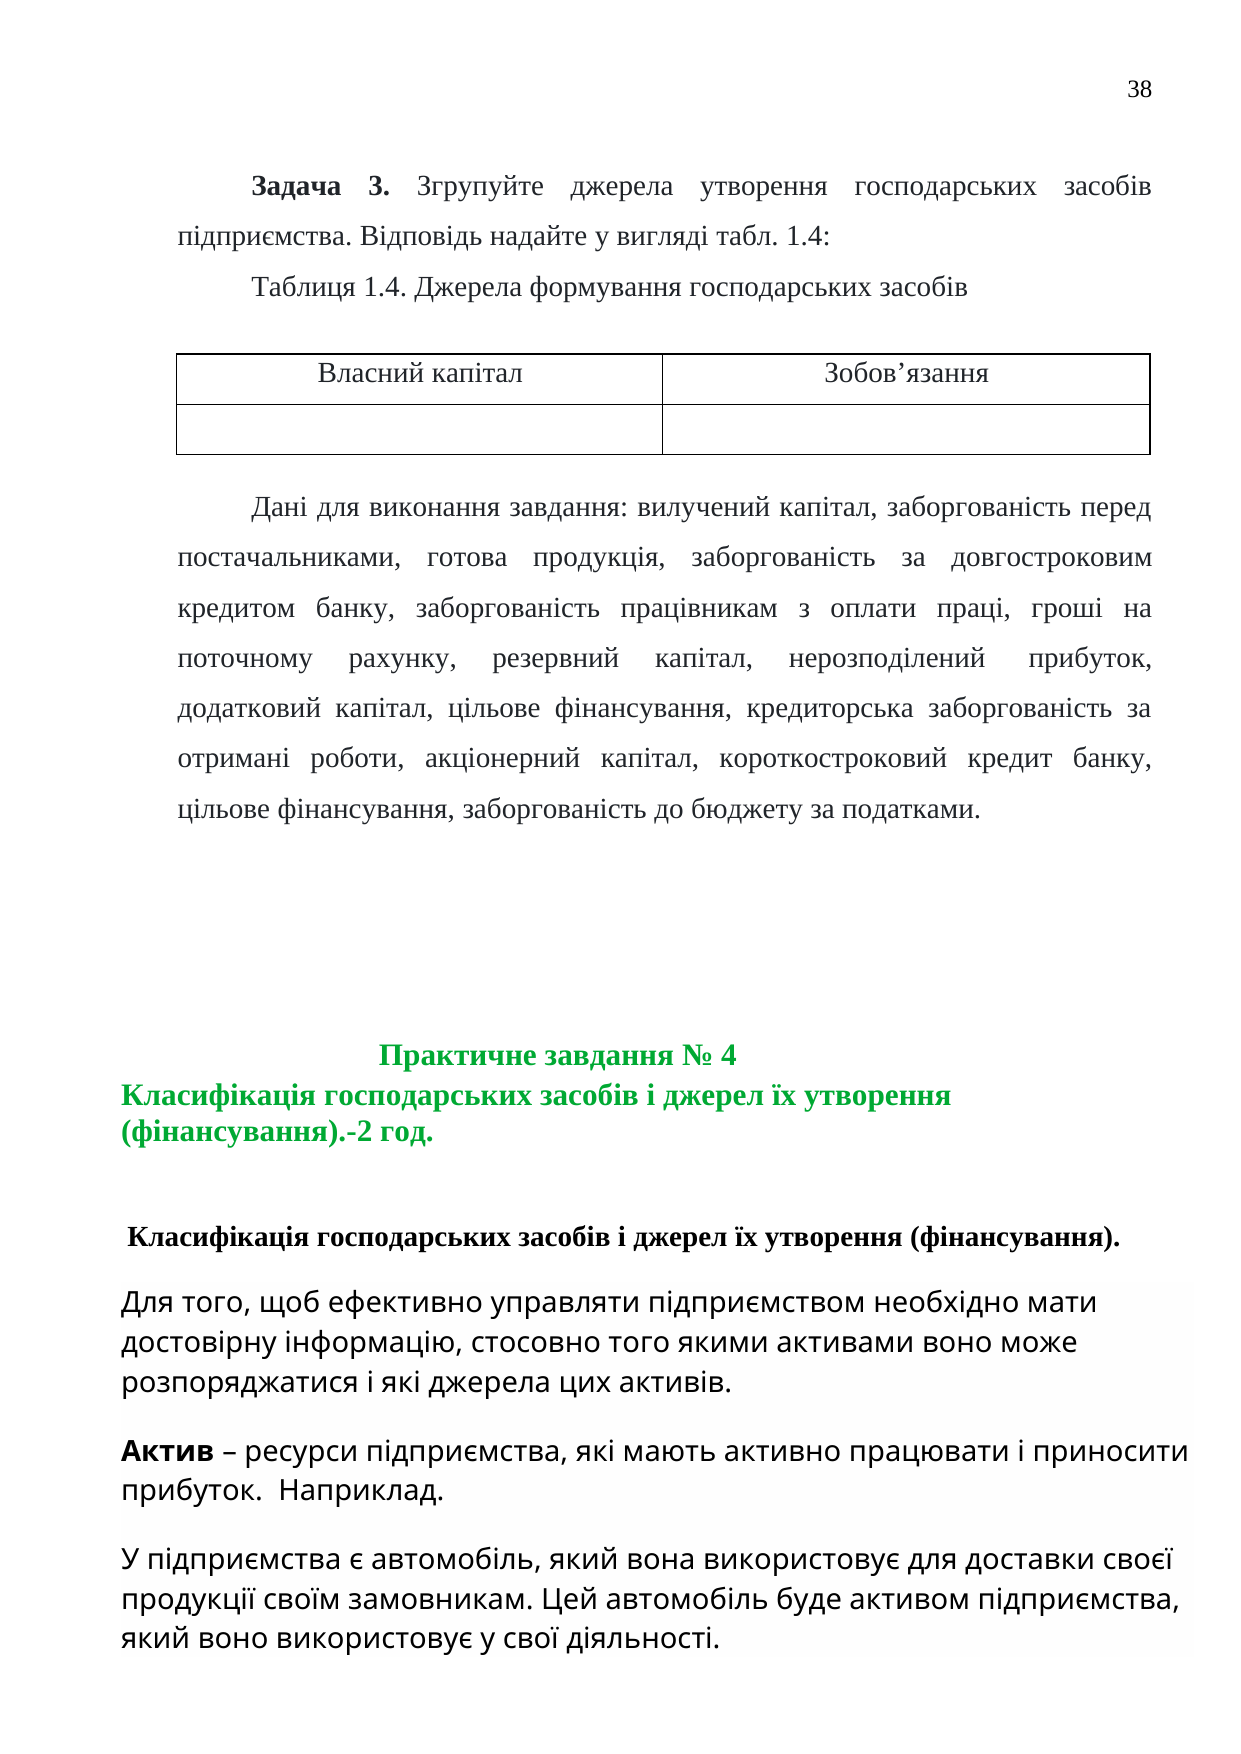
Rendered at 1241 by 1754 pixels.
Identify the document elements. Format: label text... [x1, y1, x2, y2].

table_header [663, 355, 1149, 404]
text Дані для виконання завдання: вилучений капітал, заборгованість перед постачальниками, готова продукція, заборгованість за довгостроковим кредитом банку, заборгованість працівникам з оплати праці, гроші на поточному рахунку, резервний капітал, нерозподілений прибуток, додатковий капітал, цільове фінансування, кредиторська заборгованість за отримані роботи, акціонерний капітал, короткостроковий кредит банку, цільове фінансування, заборгованість до бюджету за податками. [177, 489, 1152, 824]
text Таблиця 1.4. Джерела формування господарських засобів [177, 269, 1152, 303]
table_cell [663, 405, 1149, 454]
text Для того, щоб ефективно управляти підприємством необхідно мати достовірну інформацію, стосовно того якими активами воно може розпоряджатися і які джерела цих активів. [121, 1282, 1194, 1401]
text Класифікація господарських засобів і джерел їх утворення (фінансування).-2 год. [121, 1076, 1194, 1148]
text Класифікація господарських засобів і джерел їх утворення (фінансування). [121, 1219, 1194, 1252]
text Задача 3. Згрупуйте джерела утворення господарських засобів підприємства. Відповідь надайте у вигляді табл. 1.4: [177, 168, 1152, 252]
text Практичне завдання № 4 [121, 1036, 1194, 1072]
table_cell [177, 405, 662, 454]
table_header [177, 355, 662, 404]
text У підприємства є автомобіль, який вона використовує для доставки своєї продукції своїм замовникам. Цей автомобіль буде активом підприємства, який воно використовує у свої діяльності. [121, 1538, 1194, 1657]
text Актив – ресурси підприємства, які мають активно працювати і приносити прибуток. Наприклад. [121, 1430, 1194, 1509]
